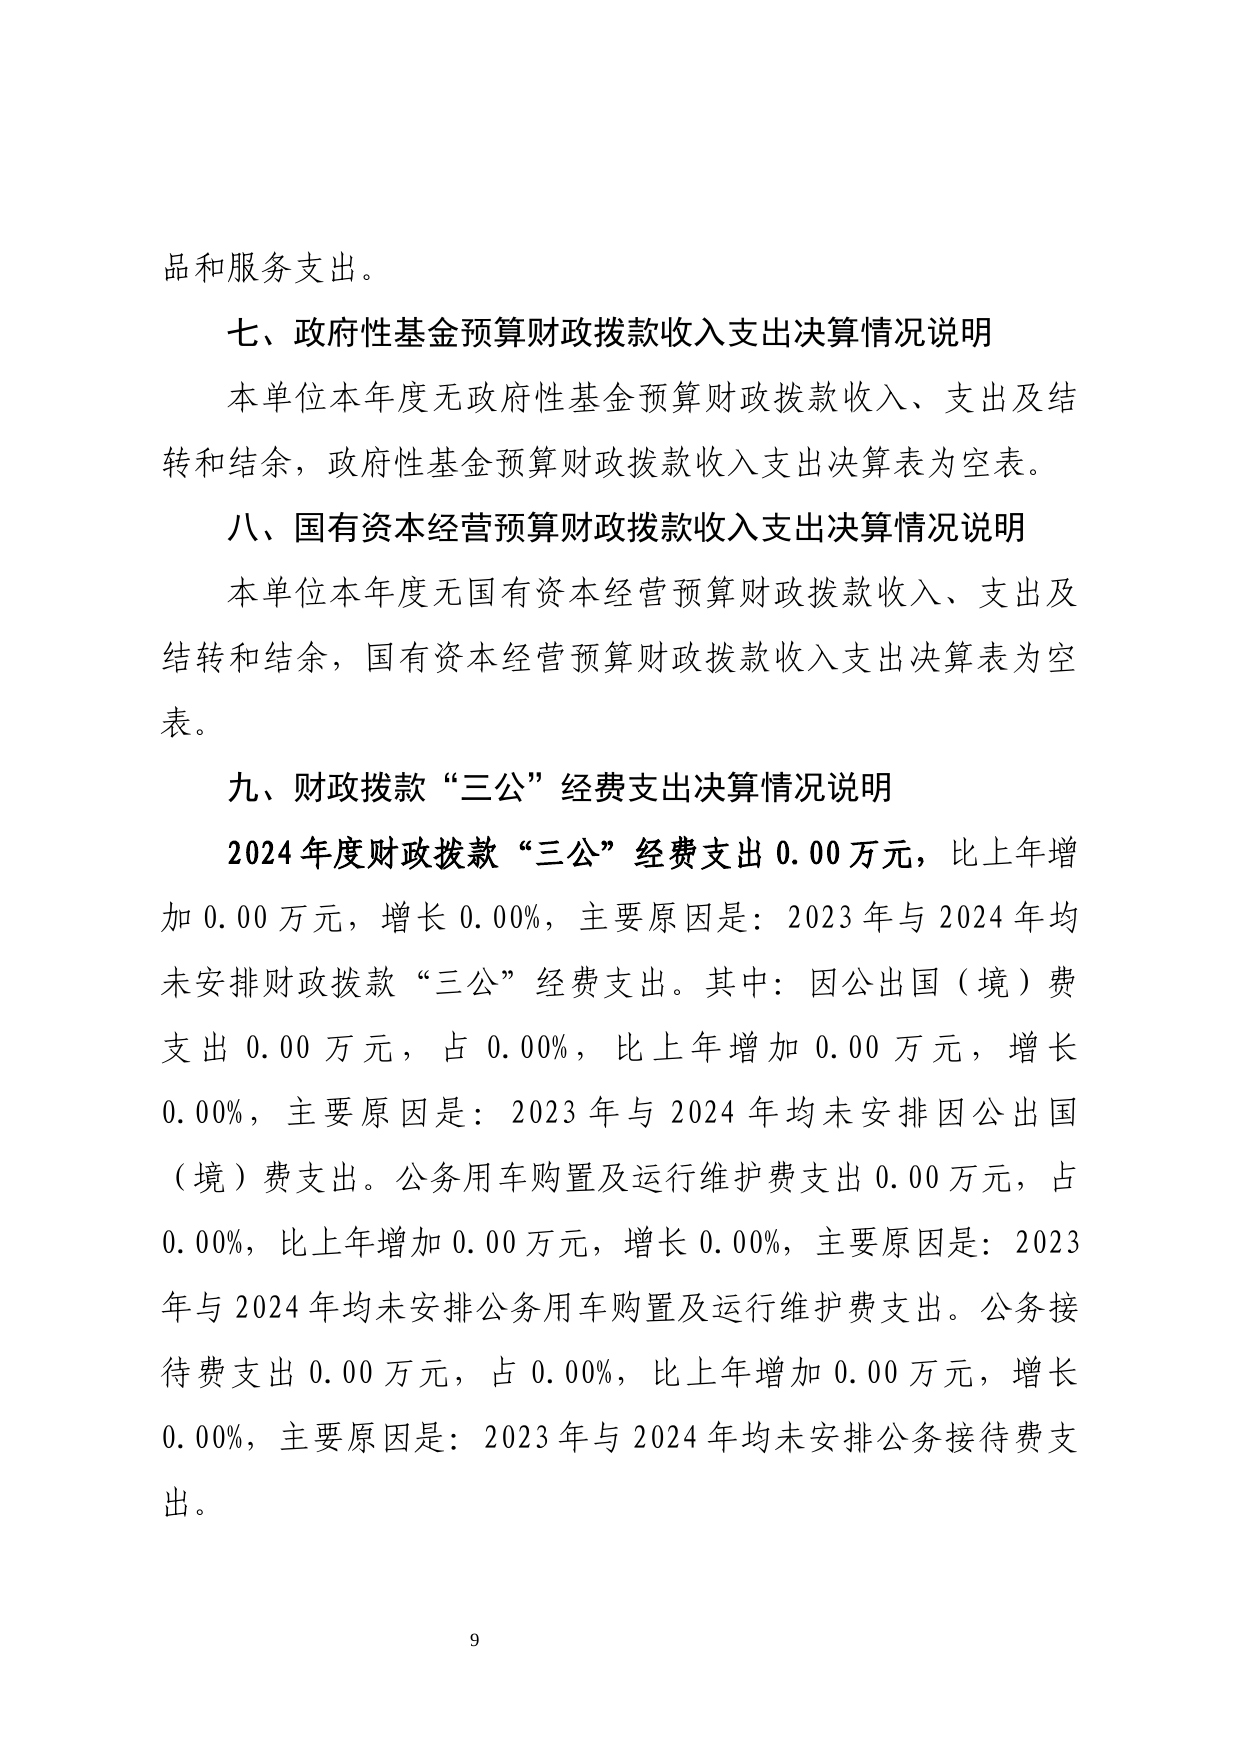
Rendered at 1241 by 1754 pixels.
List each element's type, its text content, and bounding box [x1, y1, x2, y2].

text 本单位本年度无国有资本经营预算财政拨款收入、支出及结转和结余，国有资本经营预算财政拨款收入支出决算表为空表。 [159, 558, 1081, 753]
text 七、政府性基金预算财政拨款收入支出决算情况说明 [159, 298, 1081, 363]
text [159, 233, 1081, 298]
text 本单位本年度无政府性基金预算财政拨款收入、支出及结转和结余，政府性基金预算财政拨款收入支出决算表为空表。 [159, 363, 1081, 493]
text 2024年度财政拨款“三公”经费支出0.00万元，比上年增加0.00万元，增长0.00%，主要原因是：2023年与2024年均未安排财政拨款“三公”经费支出。其中：因公出国（境）费支出0.00万元，占0.00%，比上年增加0.00万元，增长0.00%，主要原因是：2023年与2024年均未安排因公出国（境）费支出。公务用车购置及运行维护费支出0.00万元，占0.00%，比上年增加0.00万元，增长0.00%，主要原因是：2023年与2024年均未安排公务用车购置及运行维护费支出。公务接待费支出0.00万元，占0.00%，比上年增加0.00万元，增长0.00%，主要原因是：2023年与2024年均未安排公务接待费支出。 [159, 818, 1081, 1533]
text 九、财政拨款“三公”经费支出决算情况说明 [159, 753, 1081, 818]
text 八、国有资本经营预算财政拨款收入支出决算情况说明 [159, 493, 1081, 558]
